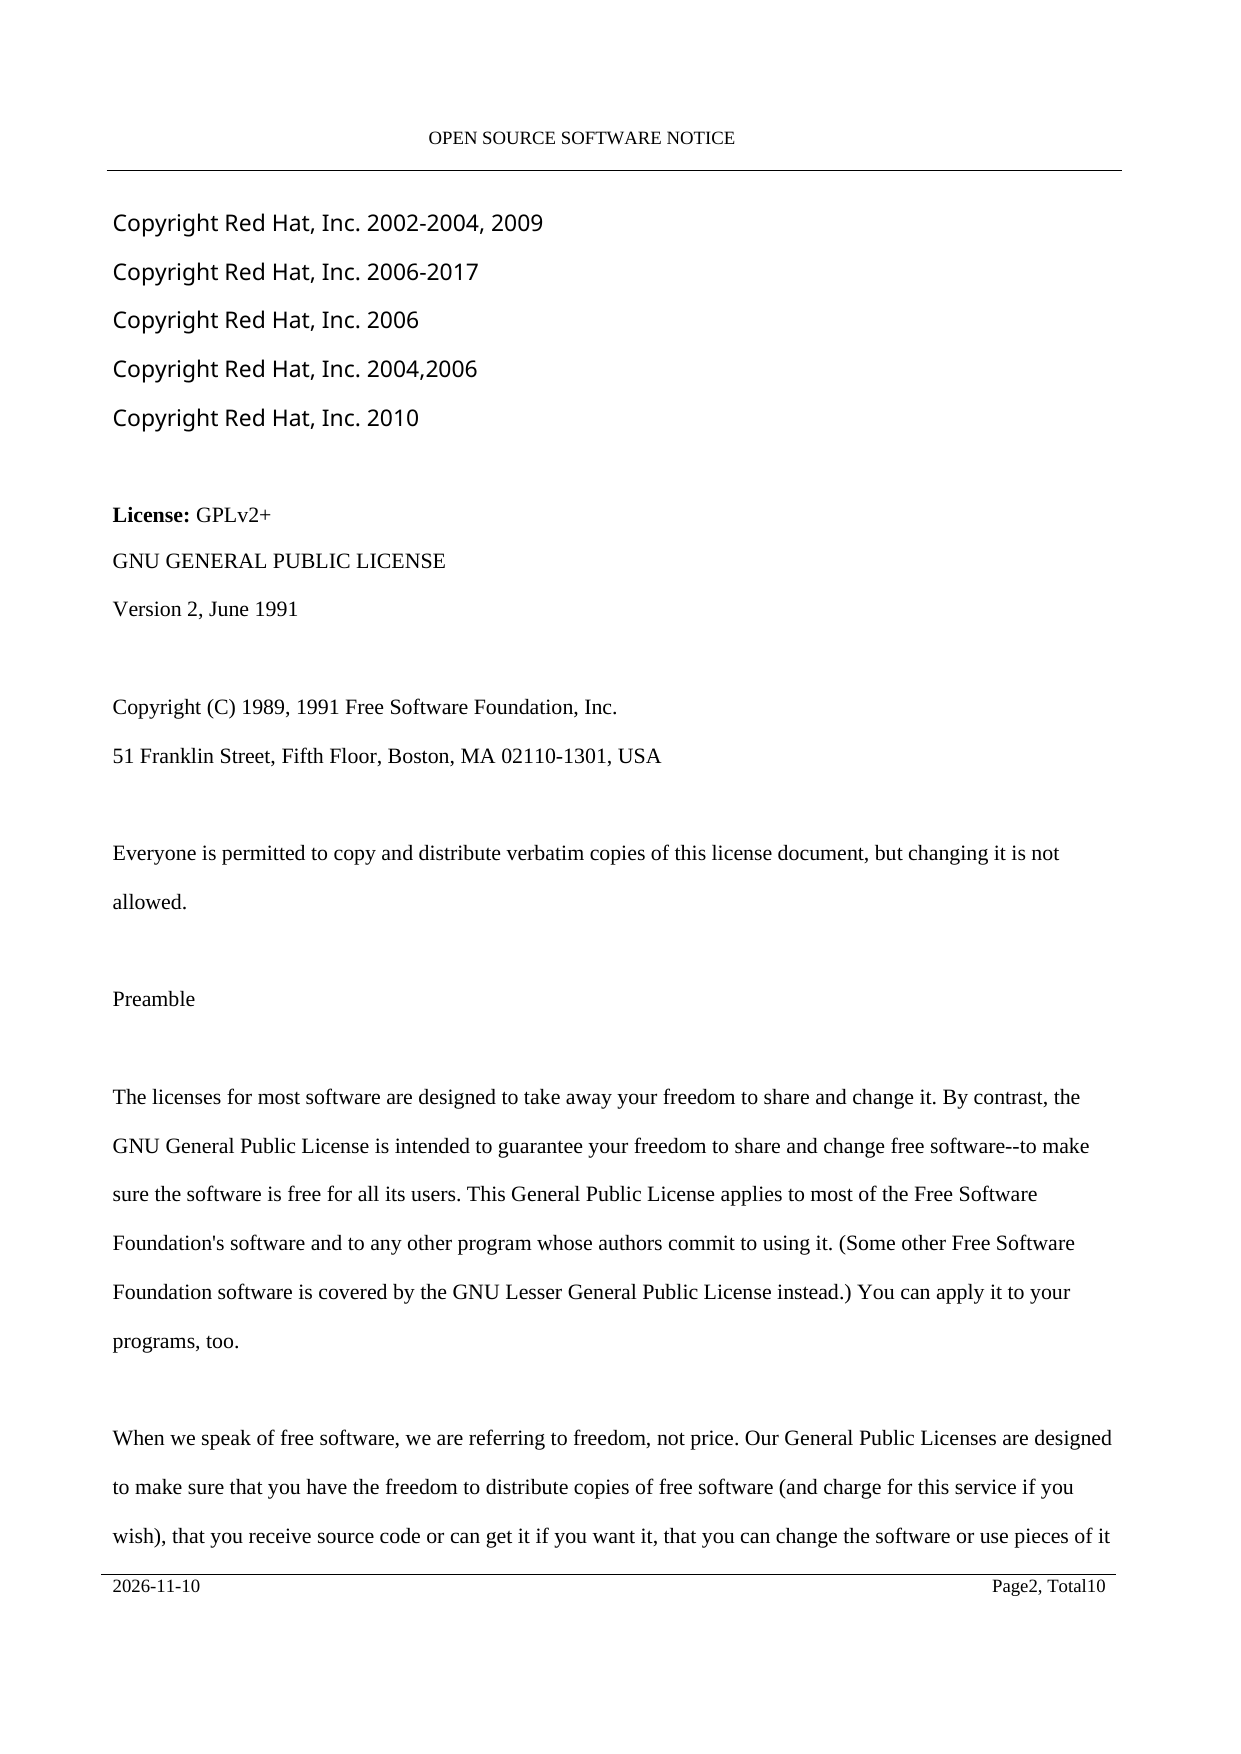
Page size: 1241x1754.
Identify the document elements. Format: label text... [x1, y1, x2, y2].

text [112, 544, 1128, 1551]
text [112, 206, 1128, 483]
text License: GPLv2+ [112, 499, 1128, 531]
